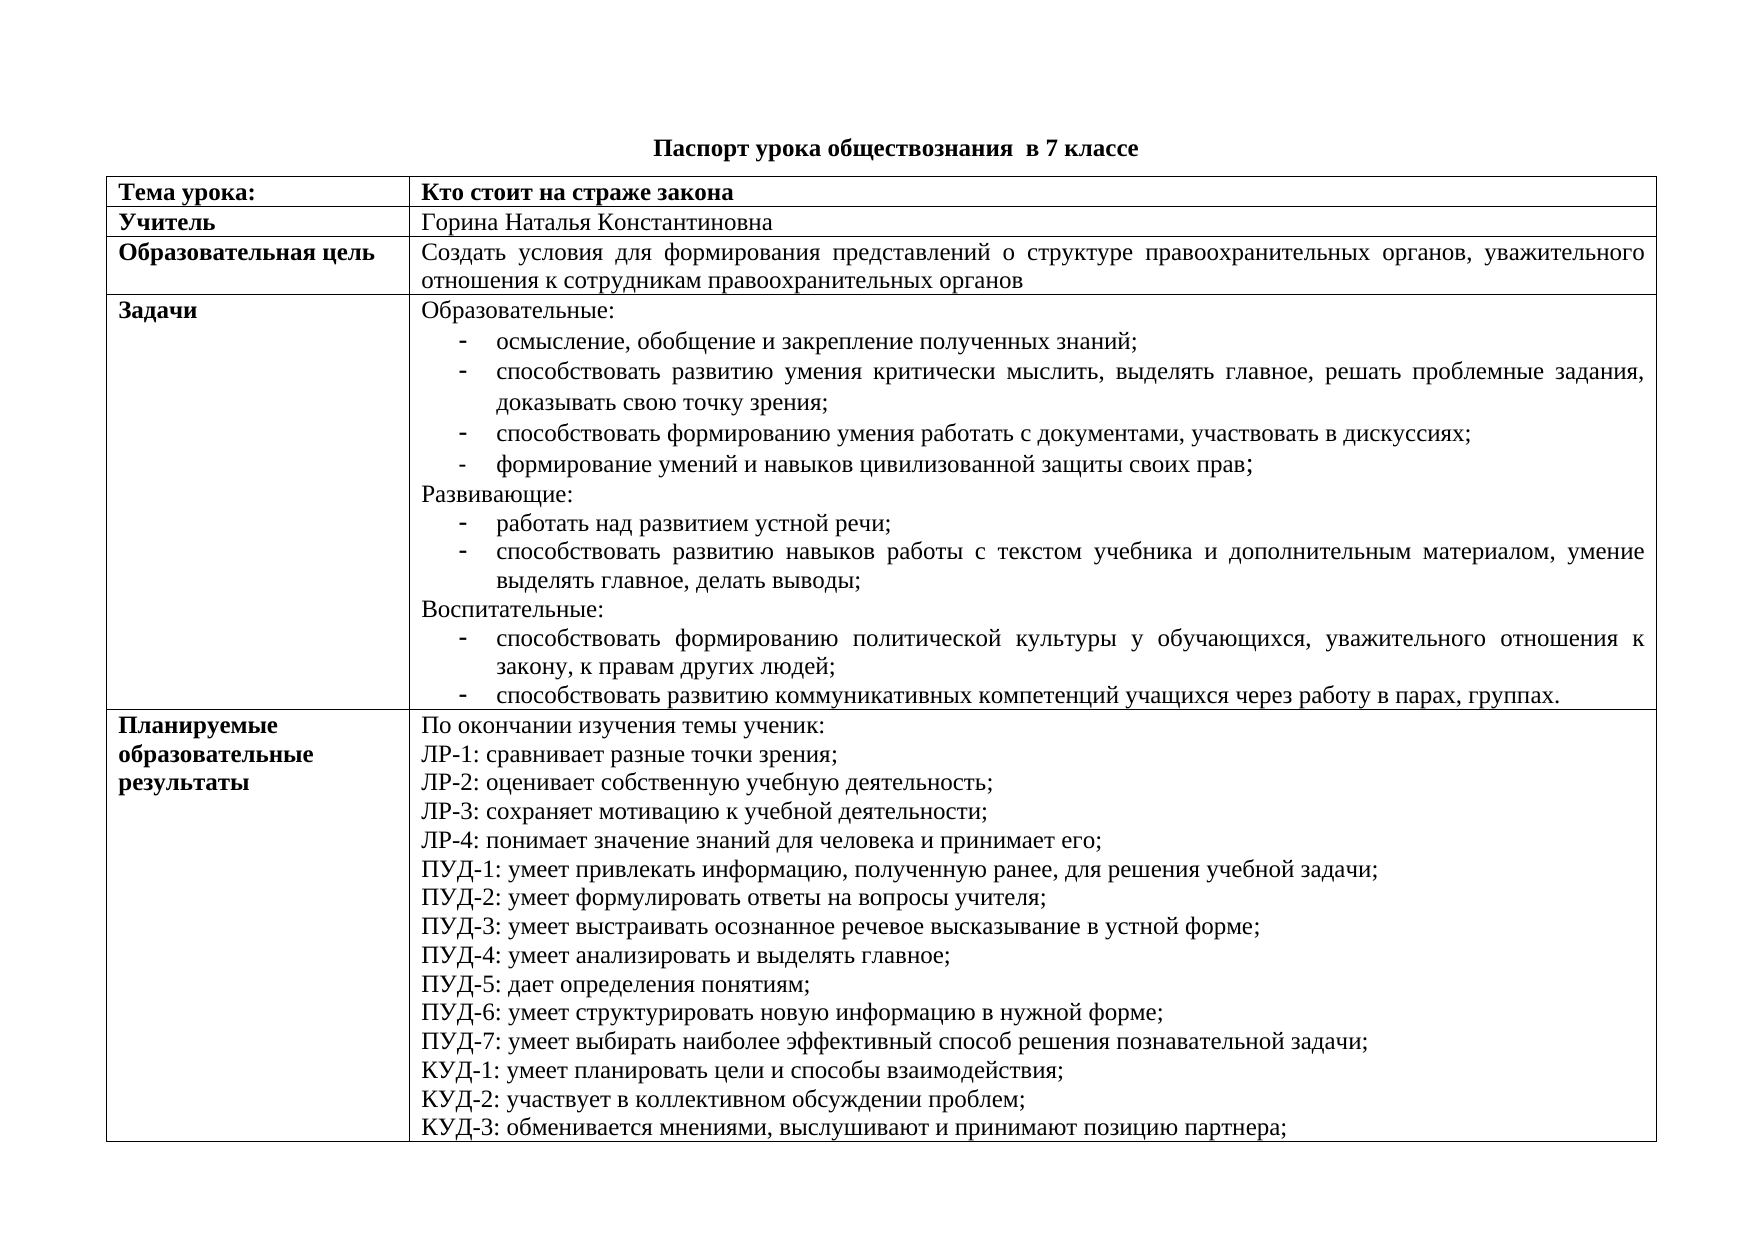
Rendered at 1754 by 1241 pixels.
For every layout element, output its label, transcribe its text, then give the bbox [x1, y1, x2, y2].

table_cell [410, 710, 1656, 1141]
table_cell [107, 710, 409, 1141]
table_header Тема урока: [107, 177, 409, 206]
table_header Кто стоит на страже закона [410, 177, 1656, 206]
table_cell Образовательные: осмысление, обобщение и закрепление полученных знаний; способствовать развитию умения критически мыслить, выделять главное, решать проблемные задания, доказывать свою точку зрения; способствовать формированию умения работать с документами, участвовать в дискуссиях; формирование умений и навыков цивилизованной защиты своих прав; Развивающие: работать над развитием устной речи; способствовать развитию навыков работы с текстом учебника и дополнительным материалом, умение выделять главное, делать выводы; Воспитательные: способствовать формированию политической культуры у обучающихся, уважительного отношения к закону, к правам других людей; способствовать развитию коммуникативных компетенций учащихся через работу в парах, группах. [410, 295, 1656, 709]
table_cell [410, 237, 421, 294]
text Паспорт урока обществознания в 7 классе [156, 133, 1636, 162]
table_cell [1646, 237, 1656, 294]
table_cell Горина Наталья Константиновна [410, 207, 1656, 236]
table_cell Задачи [107, 295, 409, 709]
table_cell Образовательная цель [107, 237, 409, 294]
table_cell Учитель [107, 207, 409, 236]
